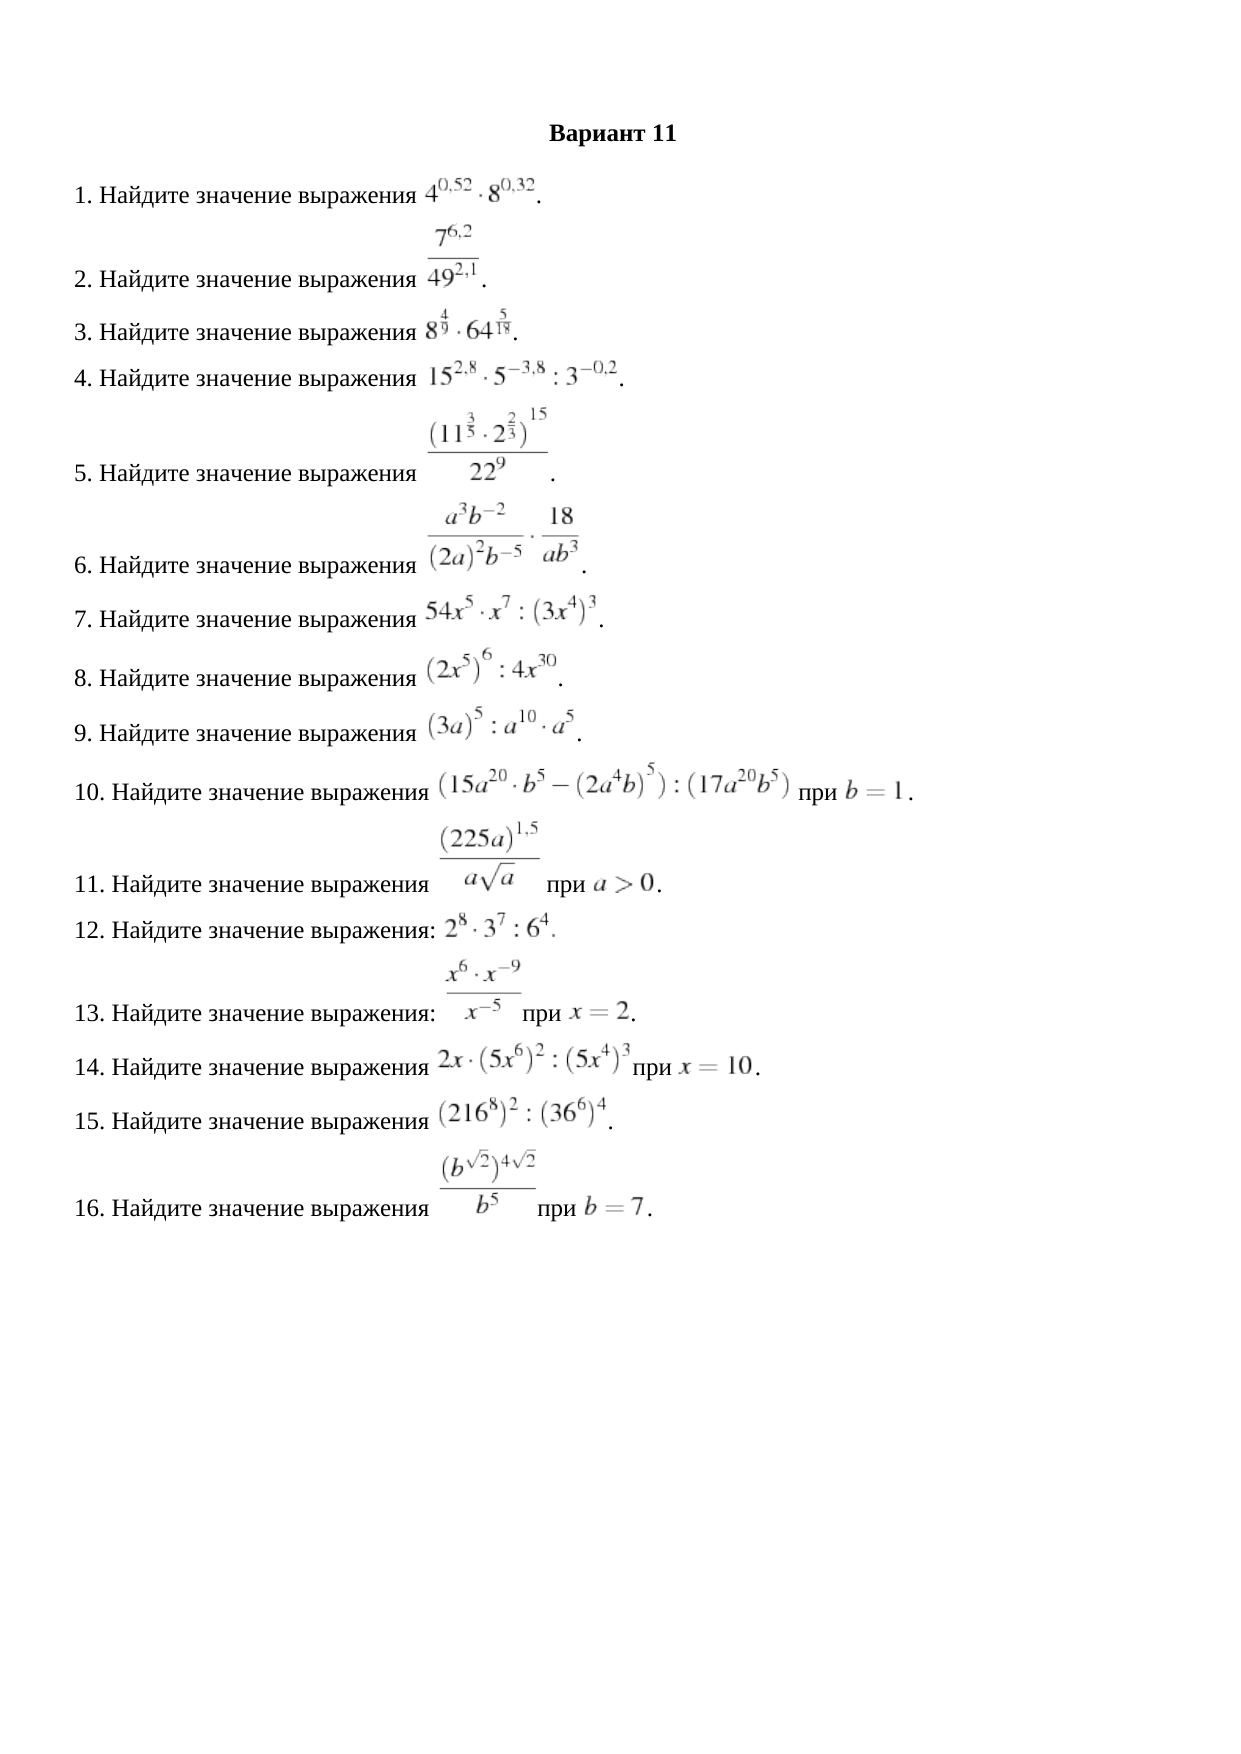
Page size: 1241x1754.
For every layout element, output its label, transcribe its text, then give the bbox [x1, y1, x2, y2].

picture [423, 307, 513, 341]
picture [423, 592, 598, 628]
picture [435, 1040, 633, 1076]
picture [592, 870, 657, 893]
text 1. Найдите значение выражения . [74, 176, 1152, 209]
text 4. Найдите значение выражения . [74, 360, 1152, 392]
text 13. Найдите значение выражения: при . [74, 958, 1152, 1026]
picture [423, 360, 619, 387]
picture [423, 705, 577, 742]
picture [677, 1053, 755, 1076]
text Вариант 11 [74, 118, 1152, 147]
text 2. Найдите значение выражения . [74, 223, 1152, 293]
picture [567, 999, 630, 1021]
picture [435, 1149, 538, 1217]
text 14. Найдите значение выражения при . [74, 1041, 1152, 1081]
text 7. Найдите значение выражения . [74, 593, 1152, 633]
text 3. Найдите значение выражения . [74, 307, 1152, 346]
text 15. Найдите значение выражения . [74, 1095, 1152, 1135]
text 9. Найдите значение выражения . [74, 706, 1152, 747]
picture [435, 761, 792, 801]
picture [843, 778, 908, 801]
text 12. Найдите значение выражения: [74, 912, 1152, 944]
picture [423, 406, 550, 482]
picture [442, 958, 523, 1021]
text 11. Найдите значение выражения при . [74, 820, 1152, 898]
picture [435, 820, 541, 893]
text 8. Найдите значение выражения . [74, 647, 1152, 691]
text 6. Найдите значение выражения . [74, 501, 1152, 578]
text 5. Найдите значение выражения . [74, 406, 1152, 487]
picture [442, 912, 560, 939]
picture [423, 223, 481, 288]
picture [423, 175, 536, 204]
picture [582, 1194, 647, 1217]
picture [423, 647, 558, 686]
text 16. Найдите значение выражения при . [74, 1149, 1152, 1222]
picture [423, 501, 581, 573]
picture [435, 1095, 608, 1130]
